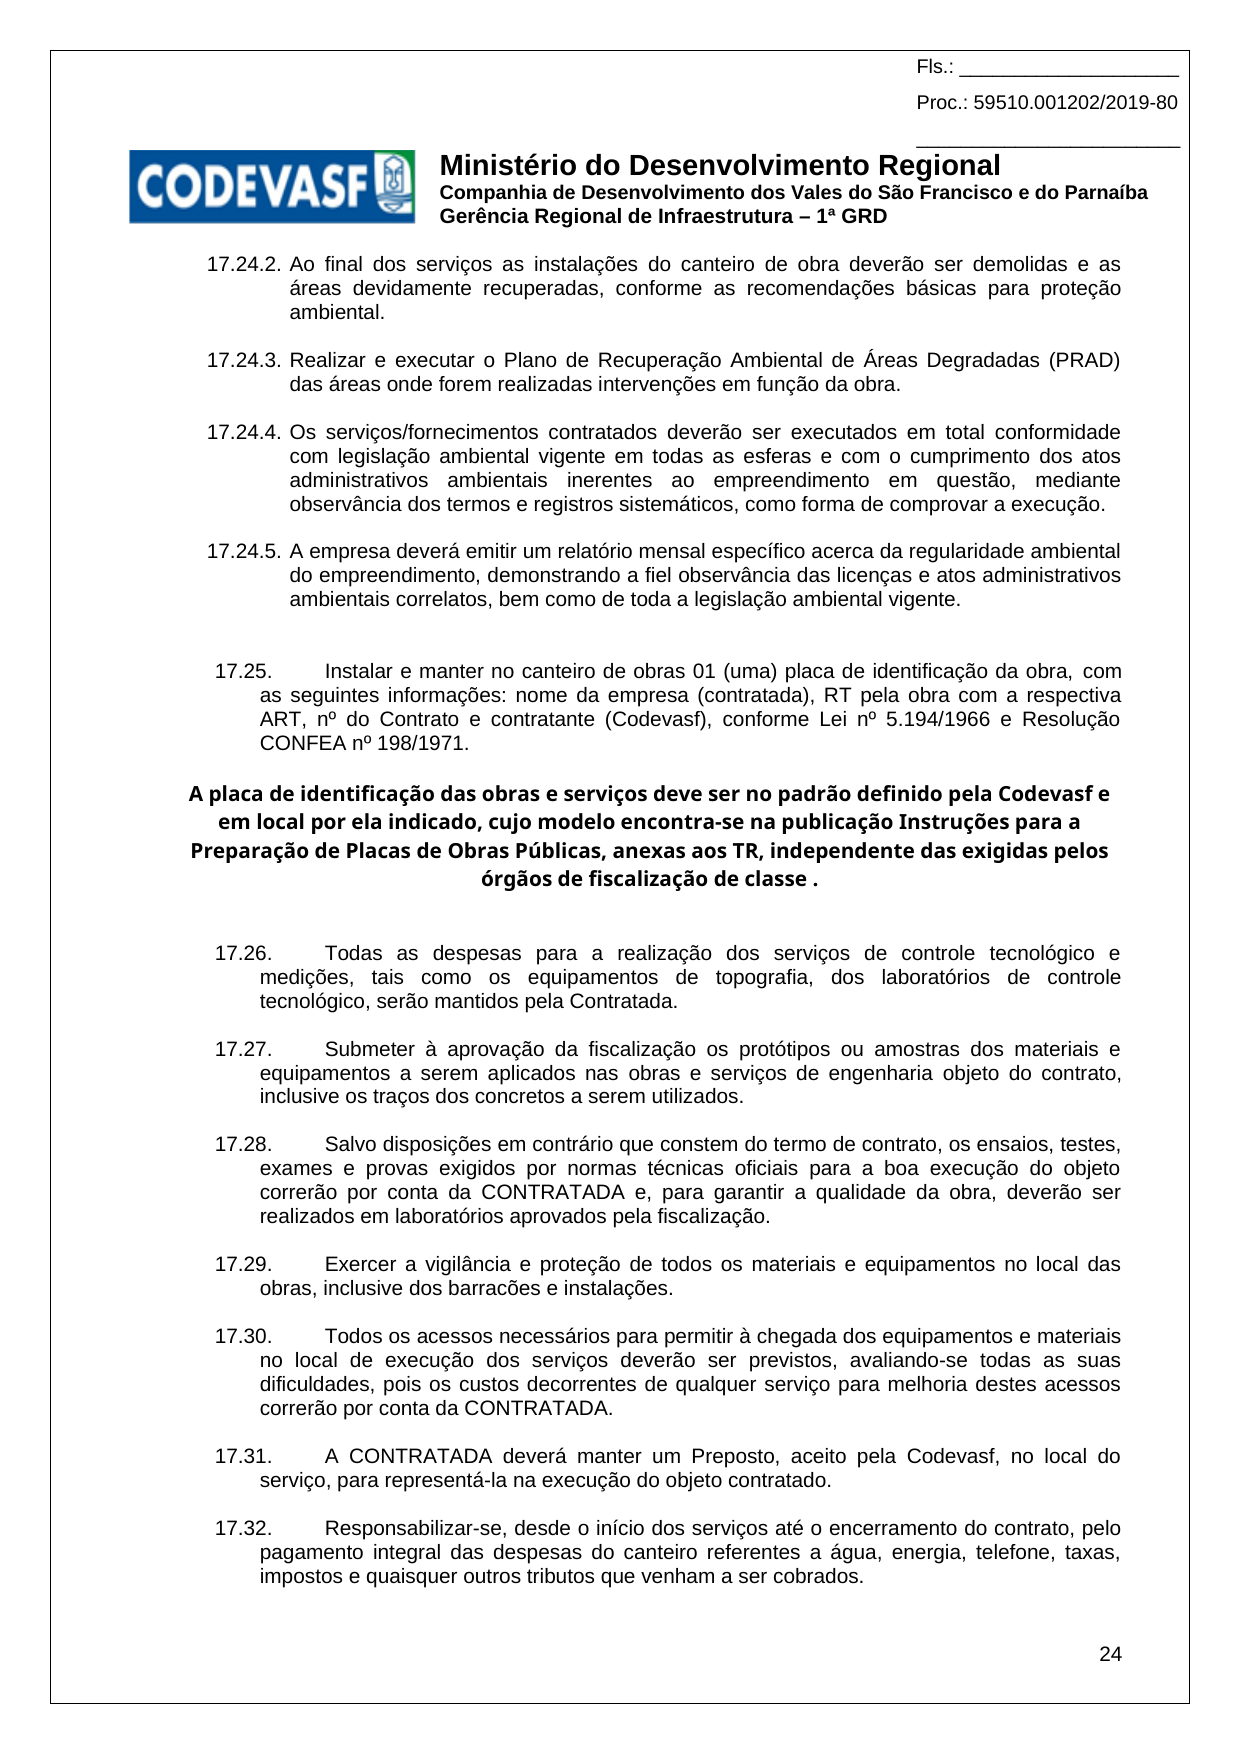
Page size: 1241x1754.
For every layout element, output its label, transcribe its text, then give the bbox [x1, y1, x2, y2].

subtitle Salvo disposições em contrário que constem do termo de contrato, os ensaios, testes, exames e provas exigidos por normas técnicas oficiais para a boa execução do objeto correrão por conta da CONTRATADA e, para garantir a qualidade da obra, deverão ser realizados em laboratórios aprovados pela fiscalização. [214, 1132, 1122, 1228]
subtitle Todos os acessos necessários para permitir à chegada dos equipamentos e materiais no local de execução dos serviços deverão ser previstos, avaliando-se todas as suas dificuldades, pois os custos decorrentes de qualquer serviço para melhoria destes acessos correrão por conta da CONTRATADA. [214, 1324, 1122, 1420]
picture [129, 150, 417, 226]
subtitle Ao final dos serviços as instalações do canteiro de obra deverão ser demolidas e as áreas devidamente recuperadas, conforme as recomendações básicas para proteção ambiental. [207, 252, 1122, 324]
subtitle A empresa deverá emitir um relatório mensal específico acerca da regularidade ambiental do empreendimento, demonstrando a fiel observância das licenças e atos administrativos ambientais correlatos, bem como de toda a legislação ambiental vigente. [207, 539, 1122, 611]
subtitle A CONTRATADA deverá manter um Preposto, aceito pela Codevasf, no local do serviço, para representá-la na execução do objeto contratado. [214, 1444, 1122, 1492]
subtitle Todas as despesas para a realização dos serviços de controle tecnológico e medições, tais como os equipamentos de topografia, dos laboratórios de controle tecnológico, serão mantidos pela Contratada. [214, 941, 1122, 1012]
subtitle Os serviços/fornecimentos contratados deverão ser executados em total conformidade com legislação ambiental vigente em todas as esferas e com o cumprimento dos atos administrativos ambientais inerentes ao empreendimento em questão, mediante observância dos termos e registros sistemáticos, como forma de comprovar a execução. [207, 419, 1122, 515]
subtitle Responsabilizar-se, desde o início dos serviços até o encerramento do contrato, pelo pagamento integral das despesas do canteiro referentes a água, energia, telefone, taxas, impostos e quaisquer outros tributos que venham a ser cobrados. [214, 1516, 1122, 1587]
subtitle Exercer a vigilância e proteção de todos os materiais e equipamentos no local das obras, inclusive dos barracões e instalações. [214, 1252, 1122, 1300]
subtitle Submeter à aprovação da fiscalização os protótipos ou amostras dos materiais e equipamentos a serem aplicados nas obras e serviços de engenharia objeto do contrato, inclusive os traços dos concretos a serem utilizados. [214, 1036, 1122, 1108]
subtitle Realizar e executar o Plano de Recuperação Ambiental de Áreas Degradadas (PRAD) das áreas onde forem realizadas intervenções em função da obra. [207, 348, 1122, 396]
text A placa de identificação das obras e serviços deve ser no padrão definido pela Codevasf e em local por ela indicado, cujo modelo encontra-se na publicação Instruções para a Preparação de Placas de Obras Públicas, anexas aos TR, independente das exigidas pelos órgãos de fiscalização de classe . [177, 779, 1122, 893]
subtitle Instalar e manter no canteiro de obras 01 (uma) placa de identificação da obra, com as seguintes informações: nome da empresa (contratada), RT pela obra com a respectiva ART, nº do Contrato e contratante (Codevasf), conforme Lei nº 5.194/1966 e Resolução CONFEA nº 198/1971. [214, 659, 1122, 755]
